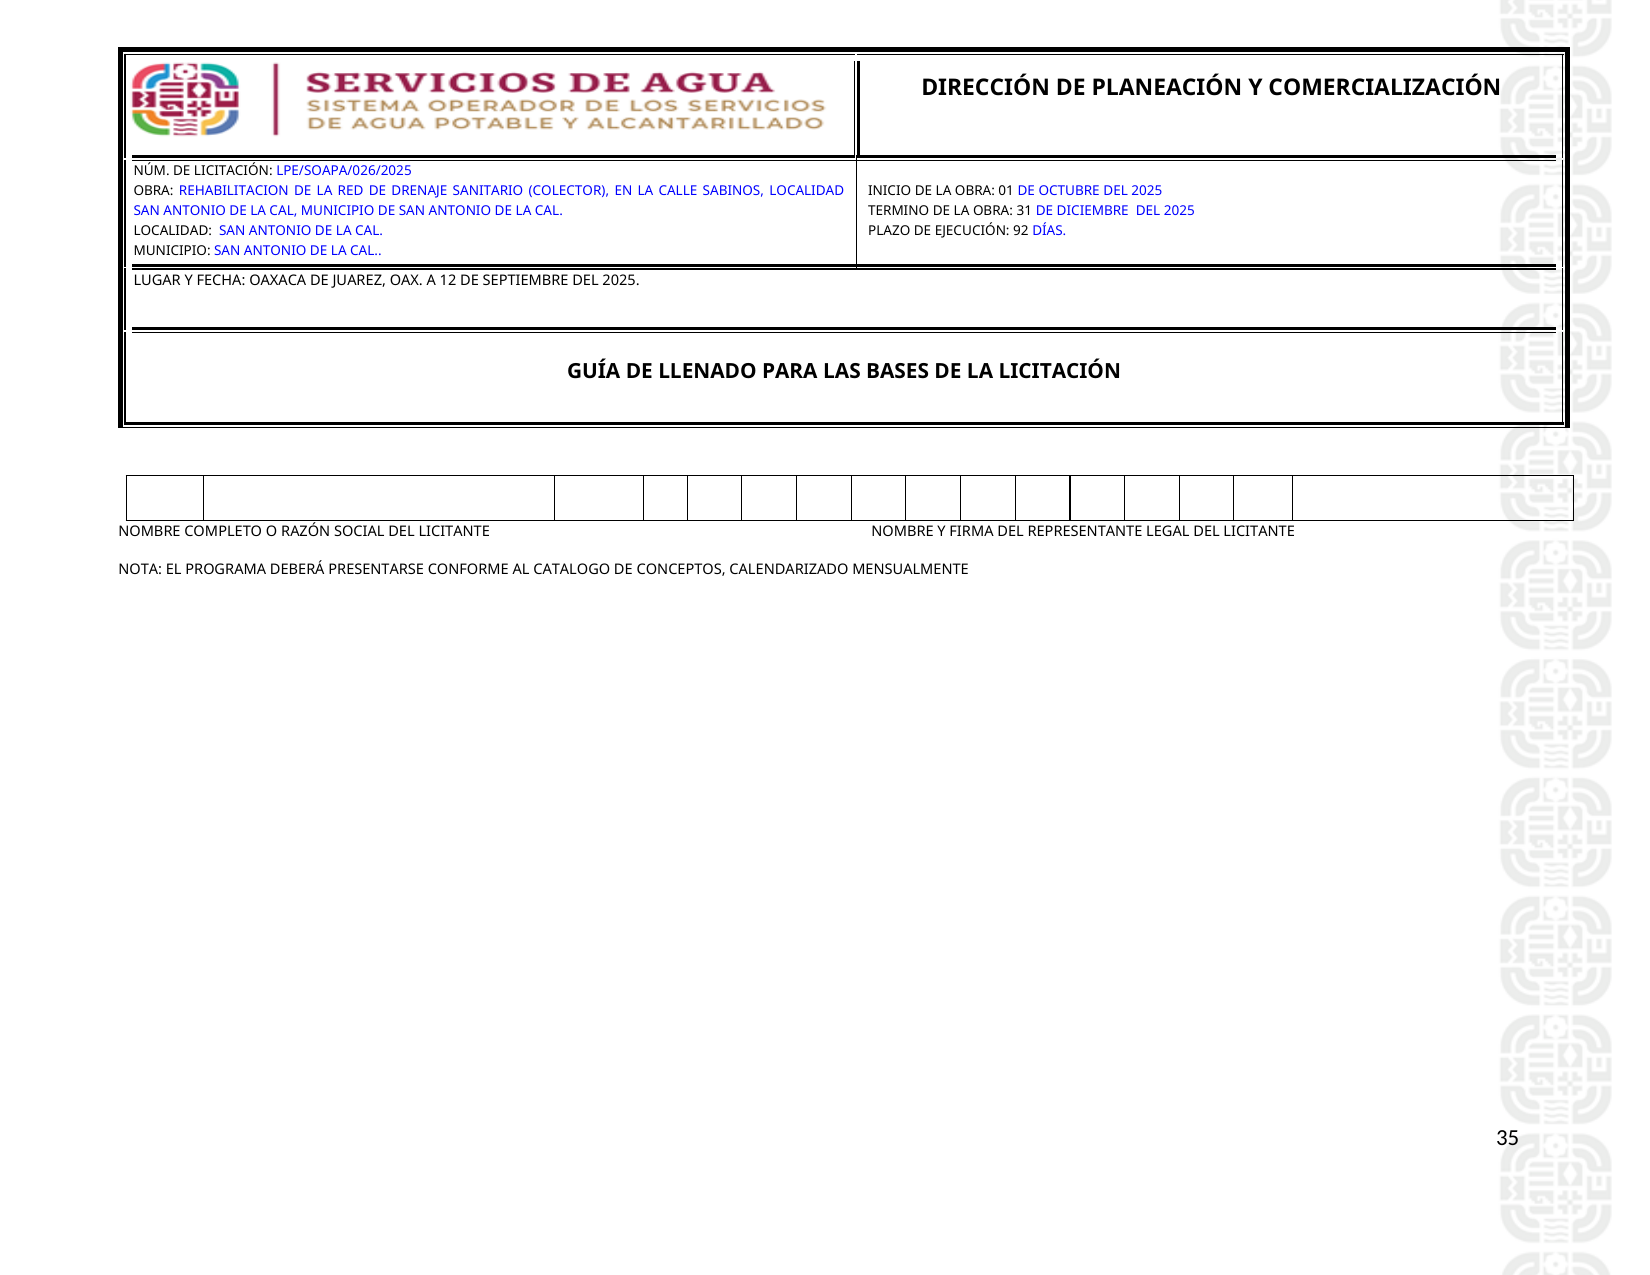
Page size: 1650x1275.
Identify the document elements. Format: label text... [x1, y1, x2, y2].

picture [127, 55, 833, 148]
table_cell [797, 476, 851, 520]
table_cell [1234, 476, 1292, 520]
table_cell [742, 476, 796, 520]
table_cell [852, 476, 905, 520]
table_cell [1016, 476, 1069, 520]
text NOTA: EL PROGRAMA DEBERÁ PRESENTARSE CONFORME AL CATALOGO DE CONCEPTOS, CALENDARIZADO MENSUALMENTE [118, 559, 1519, 579]
table_cell [1125, 476, 1179, 520]
table_cell [906, 476, 960, 520]
table_cell [1180, 476, 1233, 520]
table_cell [688, 476, 741, 520]
picture [1485, 0, 1615, 1275]
table_cell [204, 476, 554, 520]
table_cell [1293, 476, 1573, 520]
table_cell [644, 476, 687, 520]
table_cell [1071, 476, 1124, 520]
table_cell [961, 476, 1015, 520]
table_cell [127, 476, 203, 520]
text NOMBRE COMPLETO O RAZÓN SOCIAL DEL LICITANTE NOMBRE Y FIRMA DEL REPRESENTANTE LEGAL DEL LICITANTE [118, 521, 1519, 541]
picture [1485, 52, 1565, 427]
table_cell [555, 476, 643, 520]
